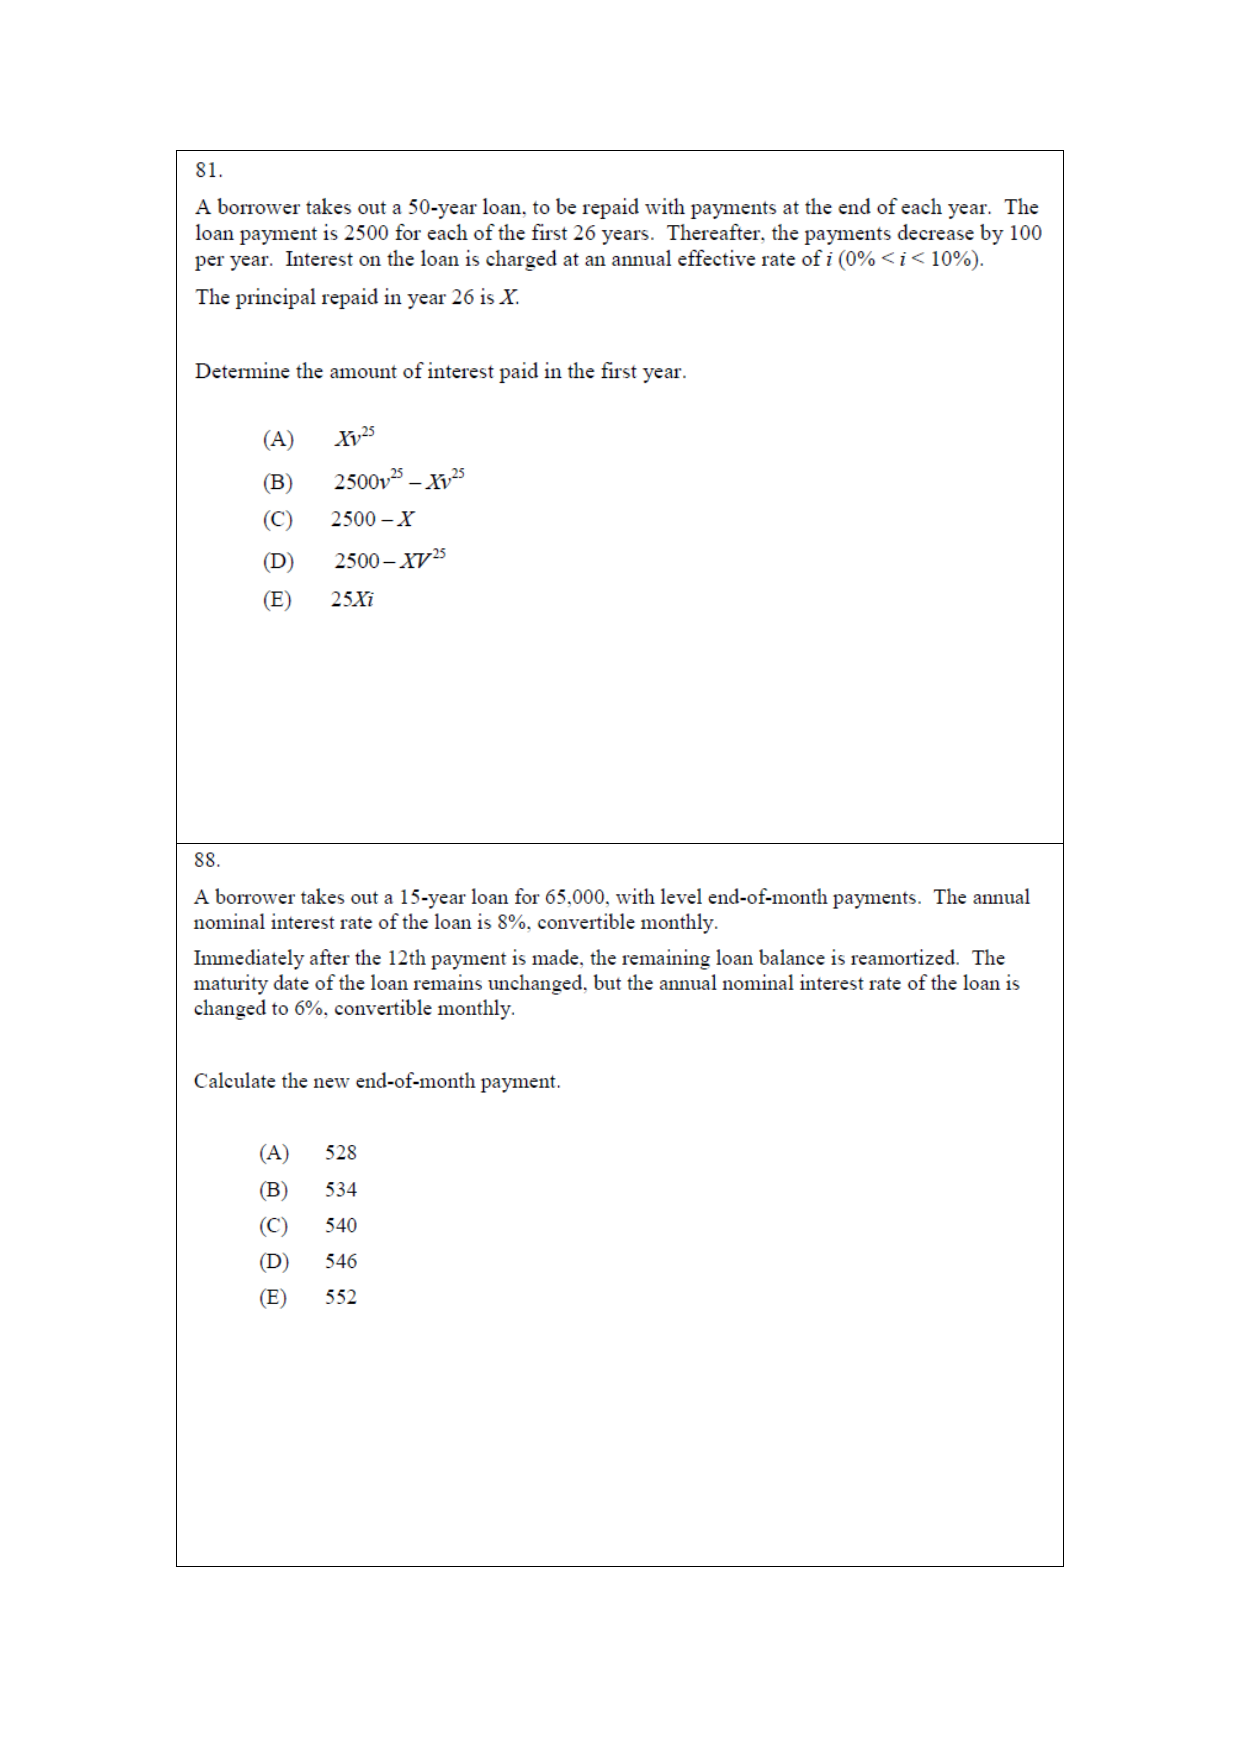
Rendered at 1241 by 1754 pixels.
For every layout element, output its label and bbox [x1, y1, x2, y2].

table_header [177, 151, 1063, 843]
table_cell [177, 844, 1063, 1566]
picture [188, 844, 1053, 1310]
picture [188, 151, 1053, 620]
